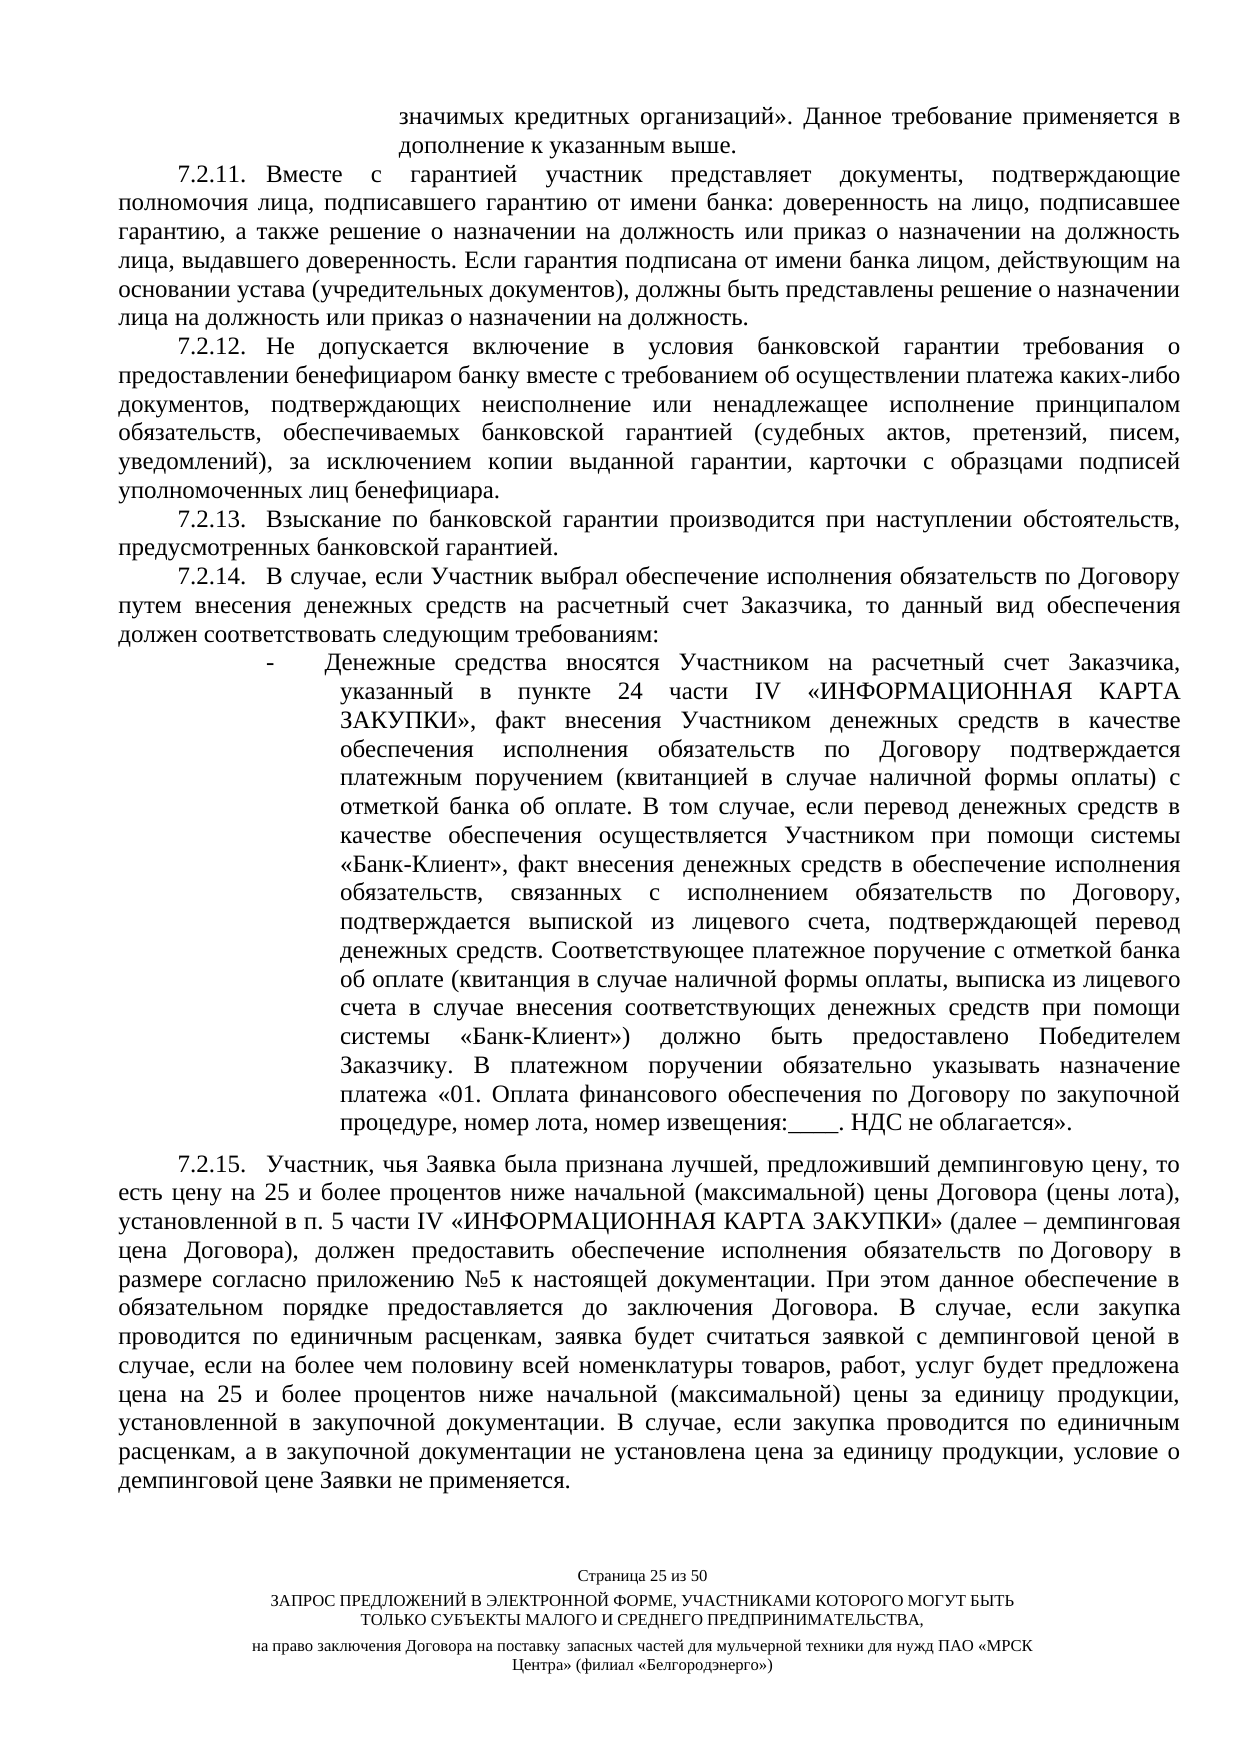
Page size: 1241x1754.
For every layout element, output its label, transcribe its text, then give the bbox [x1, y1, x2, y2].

list Не допускается включение в условия банковской гарантии требования о предоставлении бенефициаром банку вместе с требованием об осуществлении платежа каких-либо документов, подтверждающих неисполнение или ненадлежащее исполнение принципалом обязательств, обеспечиваемых банковской гарантией (судебных актов, претензий, писем, уведомлений), за исключением копии выданной гарантии, карточки с образцами подписей уполномоченных лиц бенефициара. [118, 331, 1181, 504]
list В случае, если Участник выбрал обеспечение исполнения обязательств по Договору путем внесения денежных средств на расчетный счет Заказчика, то данный вид обеспечения должен соответствовать следующим требованиям: [118, 561, 1181, 647]
list Денежные средства вносятся Участником на расчетный счет Заказчика, указанный в пункте 24 части IV «ИНФОРМАЦИОННАЯ КАРТА ЗАКУПКИ», факт внесения Участником денежных средств в качестве обеспечения исполнения обязательств по Договору подтверждается платежным поручением (квитанцией в случае наличной формы оплаты) с отметкой банка об оплате. В том случае, если перевод денежных средств в качестве обеспечения осуществляется Участником при помощи системы «Банк-Клиент», факт внесения денежных средств в обеспечение исполнения обязательств, связанных с исполнением обязательств по Договору, подтверждается выпиской из лицевого счета, подтверждающей перевод денежных средств. Соответствующее платежное поручение с отметкой банка об оплате (квитанция в случае наличной формы оплаты, выписка из лицевого счета в случае внесения соответствующих денежных средств при помощи системы «Банк-Клиент») должно быть предоставлено Победителем Заказчику. В платежном поручении обязательно указывать назначение платежа «01. Оплата финансового обеспечения по Договору по закупочной процедуре, номер лота, номер извещения:____. НДС не облагается». [266, 647, 1181, 1136]
list Взыскание по банковской гарантии производится при наступлении обстоятельств, предусмотренных банковской гарантией. [118, 504, 1181, 561]
list Вместе с гарантией участник представляет документы, подтверждающие полномочия лица, подписавшего гарантию от имени банка: доверенность на лицо, подписавшее гарантию, а также решение о назначении на должность или приказ о назначении на должность лица, выдавшего доверенность. Если гарантия подписана от имени банка лицом, действующим на основании устава (учредительных документов), должны быть представлены решение о назначении лица на должность или приказ о назначении на должность. [118, 159, 1181, 331]
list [354, 101, 1181, 159]
subtitle Участник, чья Заявка была признана лучшей, предложивший демпинговую цену, то есть цену на 25 и более процентов ниже начальной (максимальной) цены Договора (цены лота), установленной в п. 5 части IV «ИНФОРМАЦИОННАЯ КАРТА ЗАКУПКИ» (далее – демпинговая цена Договора), должен предоставить обеспечение исполнения обязательств по Договору в размере согласно приложению №5 к настоящей документации. При этом данное обеспечение в обязательном порядке предоставляется до заключения Договора. В случае, если закупка проводится по единичным расценкам, заявка будет считаться заявкой с демпинговой ценой в случае, если на более чем половину всей номенклатуры товаров, работ, услуг будет предложена цена на 25 и более процентов ниже начальной (максимальной) цены за единицу продукции, установленной в закупочной документации. В случае, если закупка проводится по единичным расценкам, а в закупочной документации не установлена цена за единицу продукции, условие о демпинговой цене Заявки не применяется. [118, 1149, 1181, 1494]
